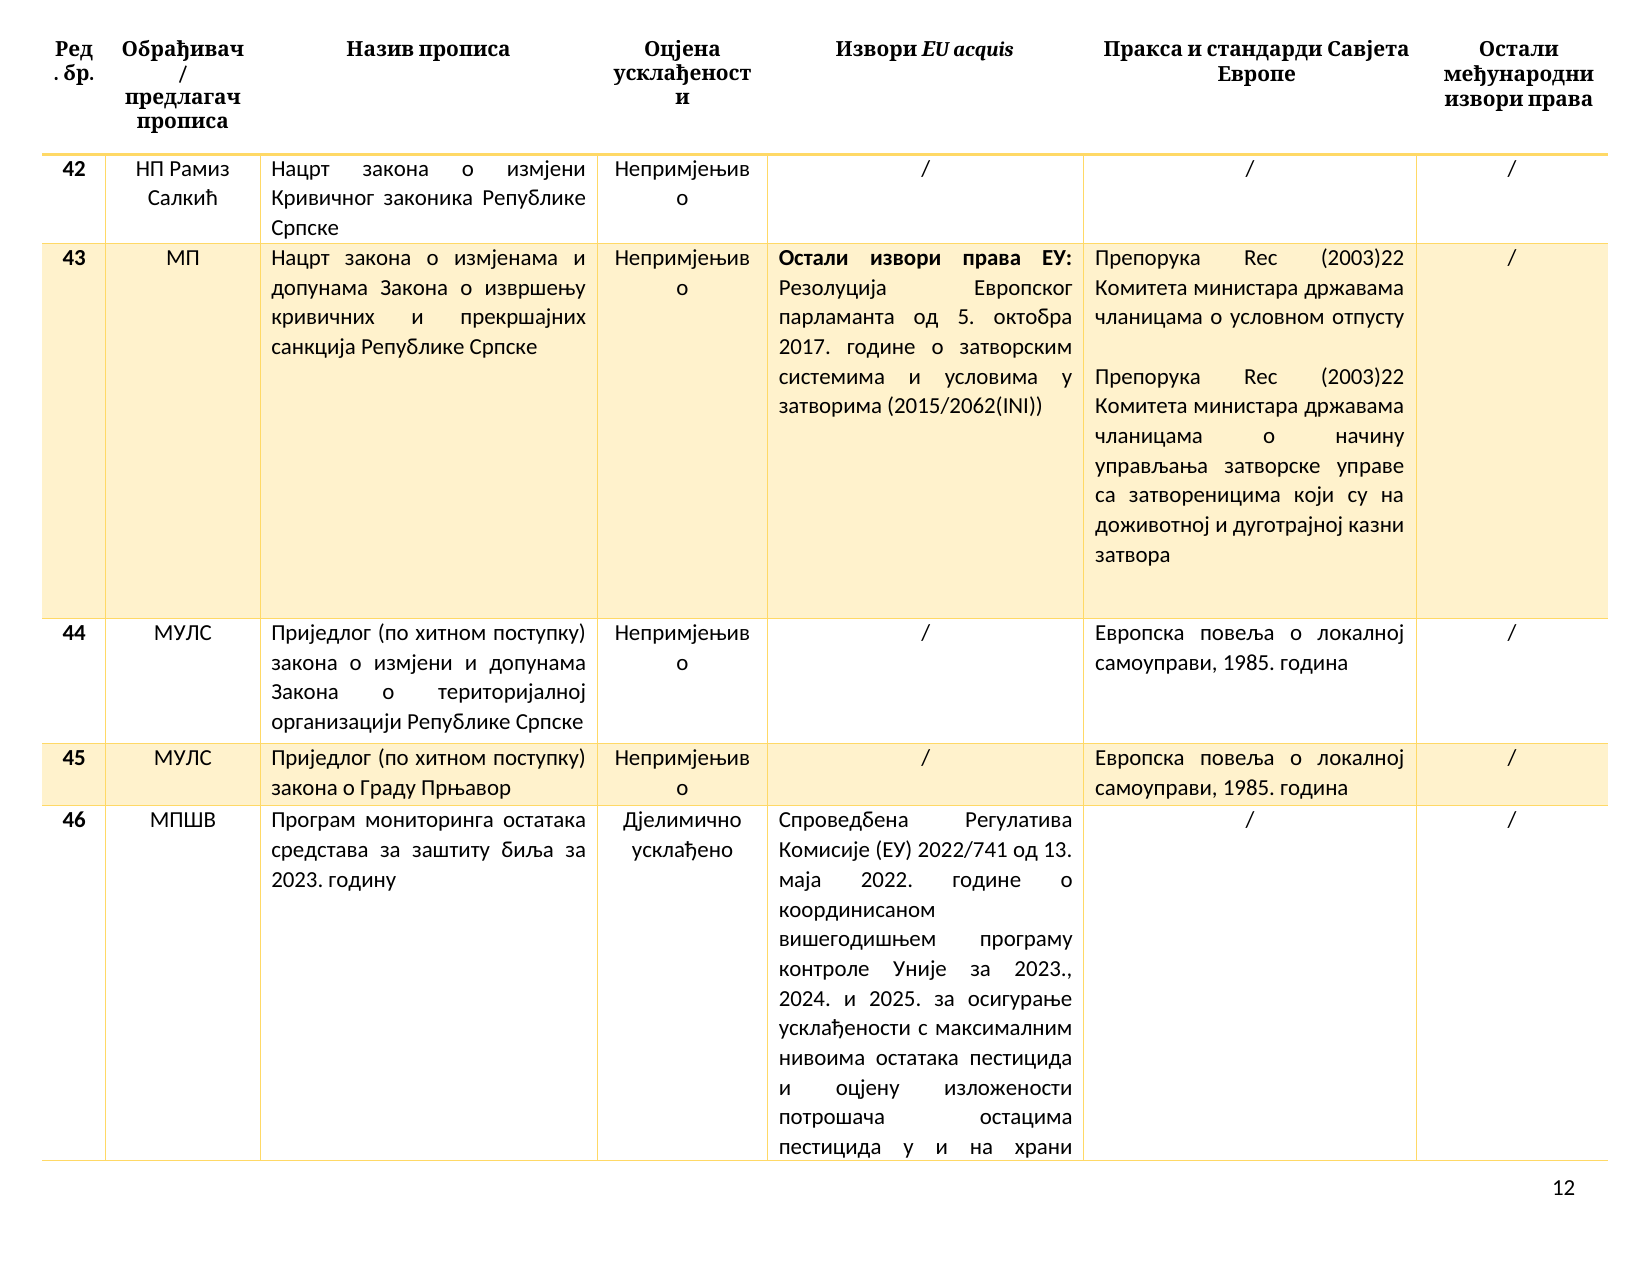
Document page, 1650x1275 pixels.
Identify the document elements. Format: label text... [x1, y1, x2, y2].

table_cell 46 [42, 806, 105, 1160]
table_cell / [1417, 619, 1608, 743]
table_cell / [1084, 806, 1416, 1160]
table_header Пракса и стандарди Савјета Европе [1084, 38, 1429, 153]
table_cell Приједлог (по хитном поступку) закона о Граду Прњавор [261, 744, 597, 805]
table_cell / [1417, 156, 1608, 243]
table_header Ред. бр. [42, 38, 106, 153]
table_cell Дјелимично усклађено [598, 806, 767, 1160]
table_cell МП [106, 244, 260, 618]
table_cell МУЛС [106, 619, 260, 743]
table_cell / [1417, 744, 1608, 805]
table_cell / [1084, 156, 1416, 243]
table_cell 42 [42, 156, 105, 243]
table_cell Европска повеља о локалној самоуправи, 1985. година [1084, 744, 1416, 805]
table_cell 45 [42, 744, 105, 805]
table_cell 44 [42, 619, 105, 743]
table_header Остали међународни извори права [1429, 38, 1608, 153]
table_cell / [768, 744, 1083, 805]
table_header Извори ЕU acquis [767, 38, 1084, 153]
table_cell Непримјењиво [598, 619, 767, 743]
table_cell / [1417, 806, 1608, 1160]
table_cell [768, 806, 1083, 1160]
table_cell Нацрт закона о измјени Кривичног законика Републике Српске [261, 156, 597, 243]
table_cell / [1417, 244, 1608, 618]
table_cell / [768, 619, 1083, 743]
table_cell Приједлог (по хитном поступку) закона о измјени и допунама Закона о територијалној организацији Републике Српске [261, 619, 597, 743]
table_header Обрађивач/ предлагач прописа [106, 38, 260, 153]
table_cell / [768, 156, 1083, 243]
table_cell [261, 806, 597, 1160]
table_cell 43 [42, 244, 105, 618]
table_cell НП Рамиз Салкић [106, 156, 260, 243]
table_cell МУЛС [106, 744, 260, 805]
table_cell Остали извори права ЕУ: Резолуција Европског парламанта од 5. октобра 2017. године о затворским системима и условима у затворима (2015/2062(INI)) [768, 244, 1083, 618]
table_cell Нацрт закона о измјенама и допунама Закона о извршењу кривичних и прекршајних санкција Републике Српске [261, 244, 597, 618]
table_header Оцјена усклађености [597, 38, 767, 153]
table_cell Препорука Rec (2003)22 Комитета министара државама чланицама о условном отпусту Препорука Rec (2003)22 Комитета министара државама чланицама о начину управљања затворске управе са затвореницима који су на доживотној и дуготрајној казни затвора [1084, 244, 1416, 618]
table_cell МПШВ [106, 806, 260, 1160]
table_cell Непримјењиво [598, 744, 767, 805]
table_header Назив прописа [260, 38, 597, 153]
table_cell Непримјењиво [598, 244, 767, 618]
table_cell Непримјењиво [598, 156, 767, 243]
table_cell Европска повеља о локалној самоуправи, 1985. година [1084, 619, 1416, 743]
